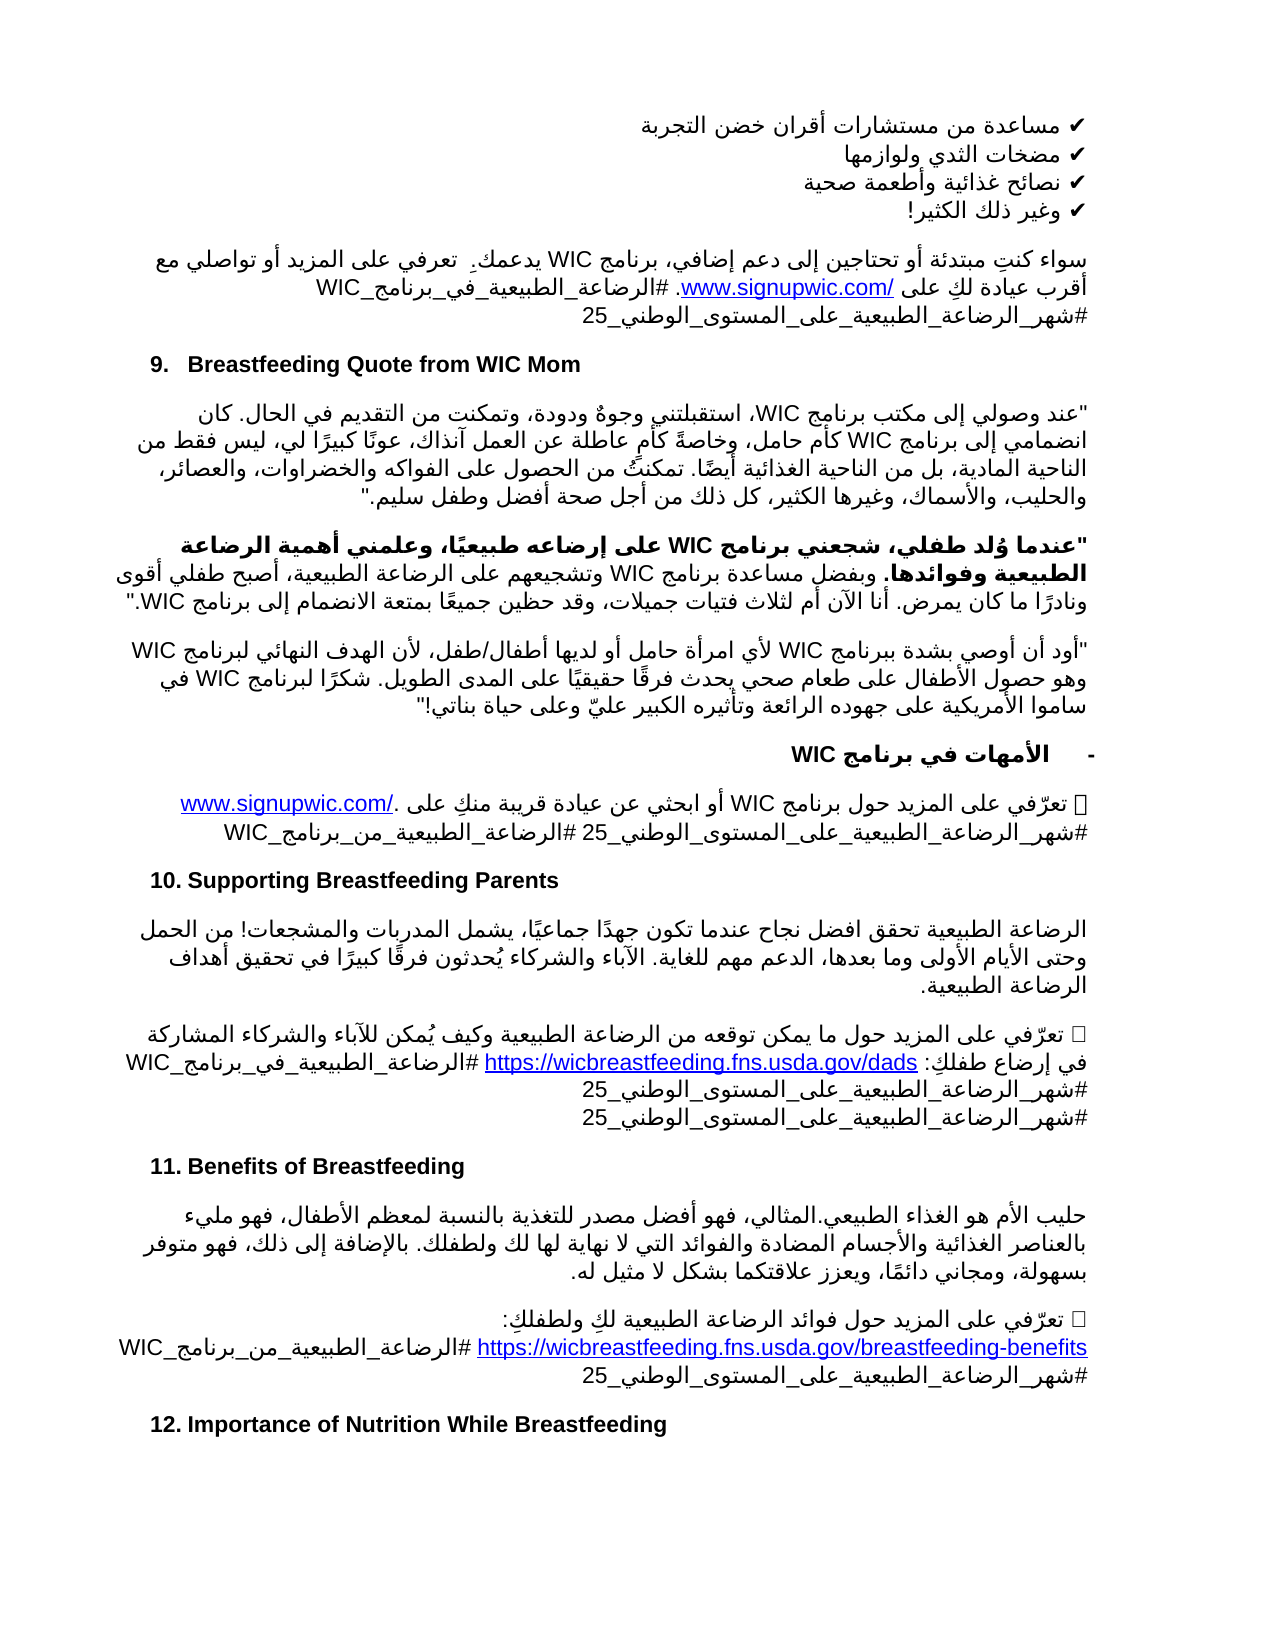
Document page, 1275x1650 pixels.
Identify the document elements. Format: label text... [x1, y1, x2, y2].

list Breastfeeding Quote from WIC Mom [150, 351, 1162, 377]
text "عند وصولي إلى مكتب برنامج WIC، استقبلتني وجوهٌ ودودة، وتمكنت من التقديم في الحال. كان انضمامي إلى برنامج WIC كأم حامل، وخاصةً كأمٍ عاطلة عن العمل آنذاك، عونًا كبيرًا لي، ليس فقط من الناحية المادية، بل من الناحية الغذائية أيضًا. تمكنتُ من الحصول على الفواكه والخضراوات، والعصائر، والحليب، والأسماك، وغيرها الكثير، كل ذلك من أجل صحة أفضل وطفل سليم." [112, 399, 1087, 510]
list Benefits of Breastfeeding [150, 1153, 1162, 1179]
text 🔗 تعرّفي على المزيد حول فوائد الرضاعة الطبيعية لكِ ولطفلكِ: https://wicbreastfeeding.fns.usda.gov/breastfeeding-benefits #الرضاعة_الطبيعية_من_برنامج_WIC #شهر_الرضاعة_الطبيعية_على_المستوى_الوطني_25 [112, 1306, 1087, 1388]
list Supporting Breastfeeding Parents [150, 867, 1162, 893]
list الأمهات في برنامج WIC [112, 741, 1087, 768]
text 🔗 تعرّفي على المزيد حول ما يمكن توقعه من الرضاعة الطبيعية وكيف يُمكن للآباء والشركاء المشاركة في إرضاع طفلكِ: https://wicbreastfeeding.fns.usda.gov/dads #الرضاعة_الطبيعية_في_برنامج_WIC #شهر_الرضاعة_الطبيعية_على_المستوى_الوطني_25 #شهر_الرضاعة_الطبيعية_على_المستوى_الوطني_25 [112, 1021, 1087, 1131]
text سواء كنتِ مبتدئة أو تحتاجين إلى دعم إضافي، برنامج WIC يدعمكِ. 💙 تعرفي على المزيد أو تواصلي مع أقرب عيادة لكِ على www.signupwic.com/‎. #الرضاعة_الطبيعية_في_برنامج_WIC #شهر_الرضاعة_الطبيعية_على_المستوى_الوطني_25 [112, 246, 1087, 328]
text 🔗 تعرّفي على المزيد حول برنامج WIC أو ابحثي عن عيادة قريبة منكِ على www.signupwic.com/‎.‎ #شهر_الرضاعة_الطبيعية_على_المستوى_الوطني_25 #الرضاعة_الطبيعية_من_برنامج_WIC [112, 790, 1087, 845]
text ✔ وغير ذلك الكثير! [112, 197, 1087, 224]
text "أود أن أوصي بشدة ببرنامج WIC لأي امرأة حامل أو لديها أطفال/طفل، لأن الهدف النهائي لبرنامج WIC وهو حصول الأطفال على طعام صحي يحدث فرقًا حقيقيًا على المدى الطويل. شكرًا لبرنامج WIC في ساموا الأمريكية على جهوده الرائعة وتأثيره الكبير عليّ وعلى حياة بناتي!" [112, 637, 1087, 719]
text ✔ نصائح غذائية وأطعمة صحية [112, 169, 1087, 196]
text ✔ مساعدة من مستشارات أقران خضن التجربة [112, 112, 1087, 139]
text ✔ مضخات الثدي ولوازمها [112, 141, 1087, 167]
text حليب الأم هو الغذاء الطبيعي.المثالي، فهو أفضل مصدر للتغذية بالنسبة لمعظم الأطفال، فهو مليء بالعناصر الغذائية والأجسام المضادة والفوائد التي لا نهاية لها لك ولطفلك. بالإضافة إلى ذلك، فهو متوفر بسهولة، ومجاني دائمًا، ويعزز علاقتكما بشكل لا مثيل له. [112, 1202, 1087, 1284]
list Importance of Nutrition While Breastfeeding [150, 1411, 1162, 1437]
text "عندما وُلد طفلي، شجعني برنامج WIC على إرضاعه طبيعيًا، وعلمني أهمية الرضاعة الطبيعية وفوائدها. وبفضل مساعدة برنامج WIC وتشجيعهم على الرضاعة الطبيعية، أصبح طفلي أقوى ونادرًا ما كان يمرض. أنا الآن أم لثلاث فتيات جميلات، وقد حظين جميعًا بمتعة الانضمام إلى برنامج WIC." [112, 532, 1087, 614]
text الرضاعة الطبيعية تحقق افضل نجاح عندما تكون جهدًا جماعيًا، يشمل المدربات والمشجعات! من الحمل وحتى الأيام الأولى وما بعدها، الدعم مهم للغاية. الآباء والشركاء يُحدثون فرقًا كبيرًا في تحقيق أهداف الرضاعة الطبيعية. [112, 916, 1087, 998]
